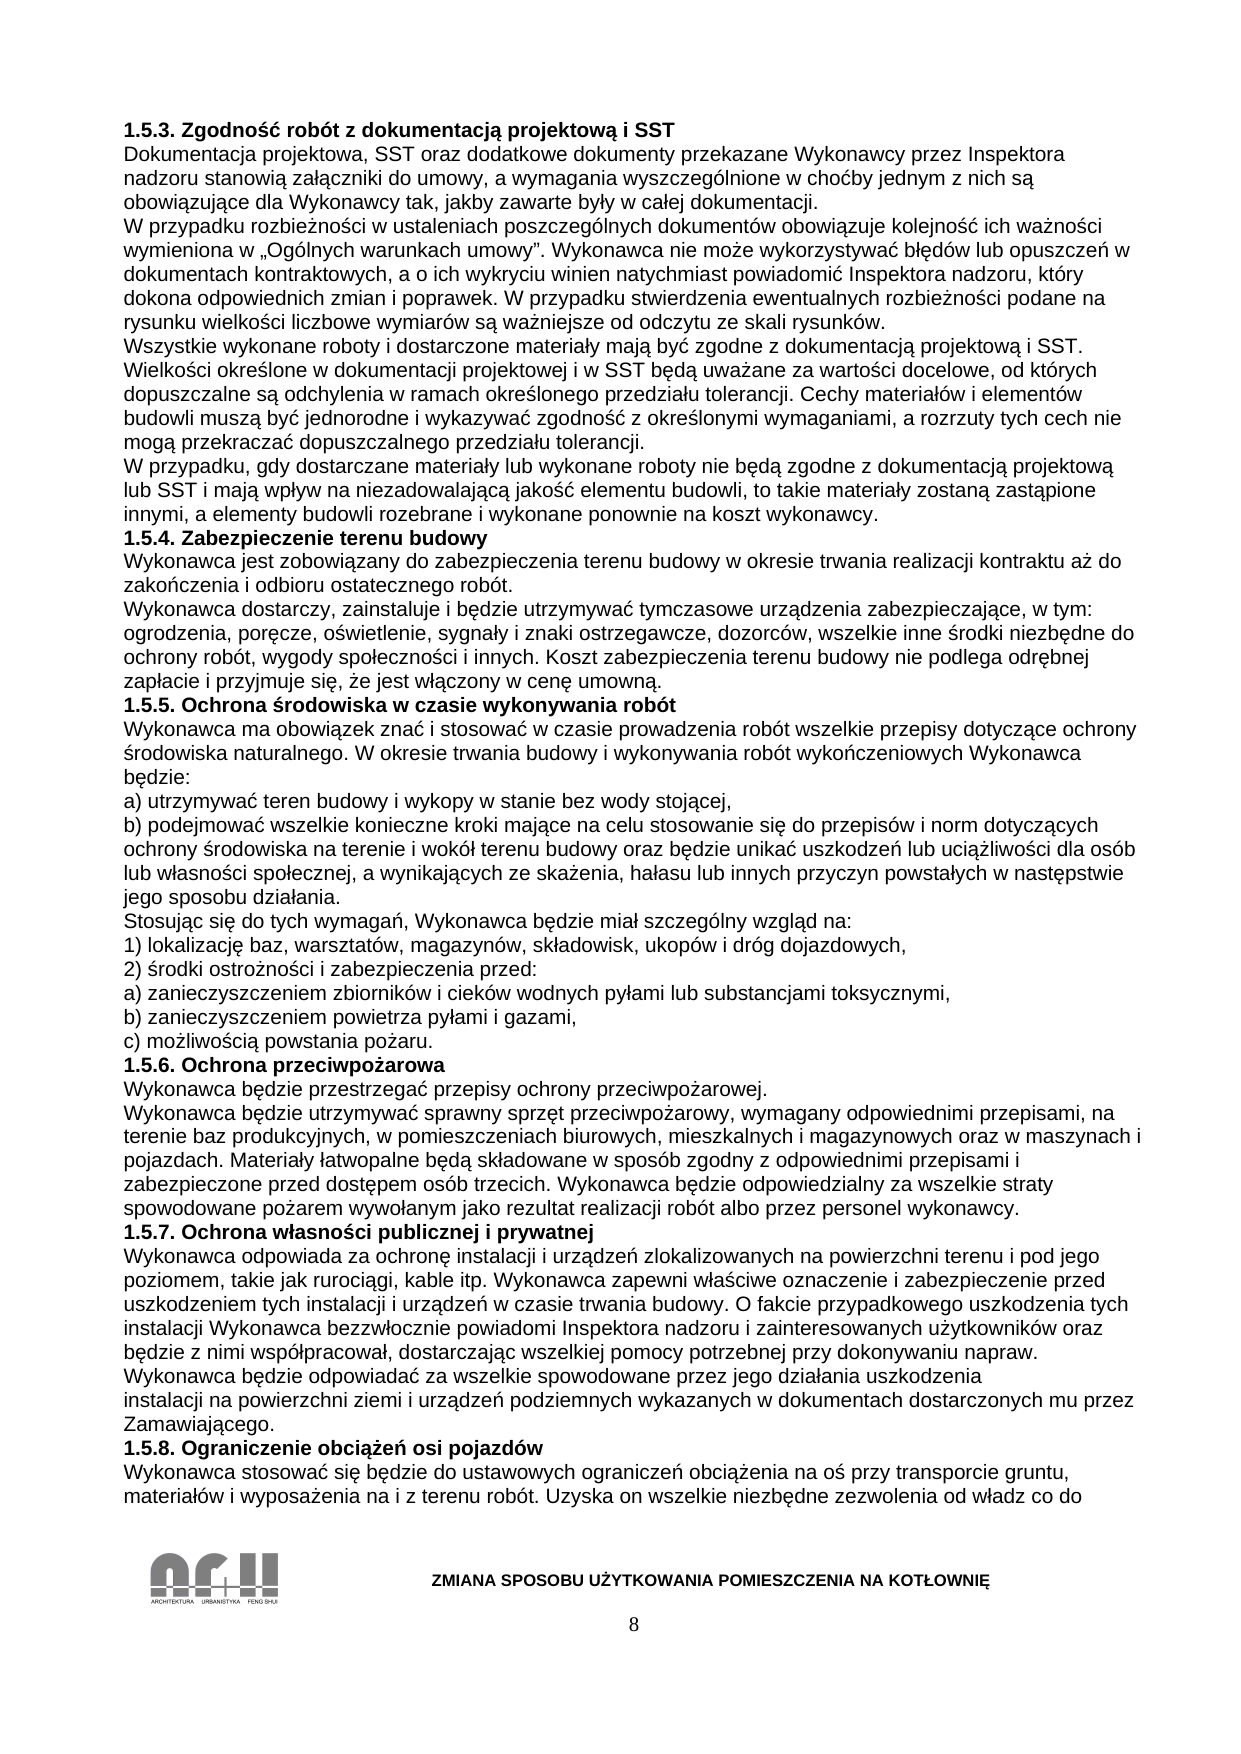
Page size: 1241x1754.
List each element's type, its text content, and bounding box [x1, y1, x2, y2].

text środowiska naturalnego. W okresie trwania budowy i wykonywania robót wykończeniowych Wykonawca będzie: [123, 741, 1144, 789]
text 1) lokalizację baz, warsztatów, magazynów, składowisk, ukopów i dróg dojazdowych, [123, 933, 1144, 957]
text Dokumentacja projektowa, SST oraz dodatkowe dokumenty przekazane Wykonawcy przez Inspektora nadzoru stanowią załączniki do umowy, a wymagania wyszczególnione w choćby jednym z nich są obowiązujące dla Wykonawcy tak, jakby zawarte były w całej dokumentacji. [123, 142, 1144, 214]
text Wszystkie wykonane roboty i dostarczone materiały mają być zgodne z dokumentacją projektową i SST. [123, 334, 1144, 358]
text ochrony robót, wygody społeczności i innych. Koszt zabezpieczenia terenu budowy nie podlega odrębnej zapłacie i przyjmuje się, że jest włączony w cenę umowną. [123, 645, 1144, 693]
text Wykonawca będzie utrzymywać sprawny sprzęt przeciwpożarowy, wymagany odpowiednimi przepisami, na [123, 1100, 1144, 1124]
text 2) środki ostrożności i zabezpieczenia przed: [123, 957, 1144, 981]
text 1.5.7. Ochrona własności publicznej i prywatnej [123, 1220, 1144, 1244]
picture [149, 1551, 279, 1605]
text dopuszczalne są odchylenia w ramach określonego przedziału tolerancji. Cechy materiałów i elementów budowli muszą być jednorodne i wykazywać zgodność z określonymi wymaganiami, a rozrzuty tych cech nie mogą przekraczać dopuszczalnego przedziału tolerancji. [123, 382, 1144, 453]
text Wykonawca jest zobowiązany do zabezpieczenia terenu budowy w okresie trwania realizacji kontraktu aż do [123, 549, 1144, 573]
text 1.5.4. Zabezpieczenie terenu budowy [123, 525, 1144, 549]
text Wykonawca ma obowiązek znać i stosować w czasie prowadzenia robót wszelkie przepisy dotyczące ochrony [123, 717, 1144, 741]
text Wykonawca będzie przestrzegać przepisy ochrony przeciwpożarowej. [123, 1076, 1144, 1100]
text Wykonawca odpowiada za ochronę instalacji i urządzeń zlokalizowanych na powierzchni terenu i pod jego [123, 1244, 1144, 1268]
text Wykonawca dostarczy, zainstaluje i będzie utrzymywać tymczasowe urządzenia zabezpieczające, w tym: [123, 597, 1144, 621]
text 1.5.8. Ograniczenie obciążeń osi pojazdów [123, 1436, 1144, 1460]
text c) możliwością powstania pożaru. [123, 1028, 1144, 1052]
text ogrodzenia, poręcze, oświetlenie, sygnały i znaki ostrzegawcze, dozorców, wszelkie inne środki niezbędne do [123, 621, 1144, 645]
text pojazdach. Materiały łatwopalne będą składowane w sposób zgodny z odpowiednimi przepisami i zabezpieczone przed dostępem osób trzecich. Wykonawca będzie odpowiedzialny za wszelkie straty spowodowane pożarem wywołanym jako rezultat realizacji robót albo przez personel wykonawcy. [123, 1148, 1144, 1220]
text b) podejmować wszelkie konieczne kroki mające na celu stosowanie się do przepisów i norm dotyczących ochrony środowiska na terenie i wokół terenu budowy oraz będzie unikać uszkodzeń lub uciążliwości dla osób lub własności społecznej, a wynikających ze skażenia, hałasu lub innych przyczyn powstałych w następstwie jego sposobu działania. [123, 813, 1144, 909]
text terenie baz produkcyjnych, w pomieszczeniach biurowych, mieszkalnych i magazynowych oraz w maszynach i [123, 1124, 1144, 1148]
text uszkodzeniem tych instalacji i urządzeń w czasie trwania budowy. O fakcie przypadkowego uszkodzenia tych instalacji Wykonawca bezzwłocznie powiadomi Inspektora nadzoru i zainteresowanych użytkowników oraz będzie z nimi współpracował, dostarczając wszelkiej pomocy potrzebnej przy dokonywaniu napraw. Wykonawca będzie odpowiadać za wszelkie spowodowane przez jego działania uszkodzenia [123, 1292, 1144, 1388]
text W przypadku rozbieżności w ustaleniach poszczególnych dokumentów obowiązuje kolejność ich ważności [123, 214, 1144, 238]
text zakończenia i odbioru ostatecznego robót. [123, 573, 1144, 597]
text b) zanieczyszczeniem powietrza pyłami i gazami, [123, 1004, 1144, 1028]
text poziomem, takie jak rurociągi, kable itp. Wykonawca zapewni właściwe oznaczenie i zabezpieczenie przed [123, 1268, 1144, 1292]
text Zamawiającego. [123, 1412, 1144, 1436]
text a) utrzymywać teren budowy i wykopy w stanie bez wody stojącej, [123, 789, 1144, 813]
text Wielkości określone w dokumentacji projektowej i w SST będą uważane za wartości docelowe, od których [123, 358, 1144, 382]
text Stosując się do tych wymagań, Wykonawca będzie miał szczególny wzgląd na: [123, 909, 1144, 933]
text 1.5.5. Ochrona środowiska w czasie wykonywania robót [123, 693, 1144, 717]
text 1.5.3. Zgodność robót z dokumentacją projektową i SST [123, 118, 1144, 142]
text W przypadku, gdy dostarczane materiały lub wykonane roboty nie będą zgodne z dokumentacją projektową lub SST i mają wpływ na niezadowalającą jakość elementu budowli, to takie materiały zostaną zastąpione innymi, a elementy budowli rozebrane i wykonane ponownie na koszt wykonawcy. [123, 453, 1144, 525]
text 1.5.6. Ochrona przeciwpożarowa [123, 1052, 1144, 1076]
text a) zanieczyszczeniem zbiorników i cieków wodnych pyłami lub substancjami toksycznymi, [123, 981, 1144, 1004]
text wymieniona w „Ogólnych warunkach umowy”. Wykonawca nie może wykorzystywać błędów lub opuszczeń w dokumentach kontraktowych, a o ich wykryciu winien natychmiast powiadomić Inspektora nadzoru, który dokona odpowiednich zmian i poprawek. W przypadku stwierdzenia ewentualnych rozbieżności podane na rysunku wielkości liczbowe wymiarów są ważniejsze od odczytu ze skali rysunków. [123, 238, 1144, 334]
text instalacji na powierzchni ziemi i urządzeń podziemnych wykazanych w dokumentach dostarczonych mu przez [123, 1388, 1144, 1412]
